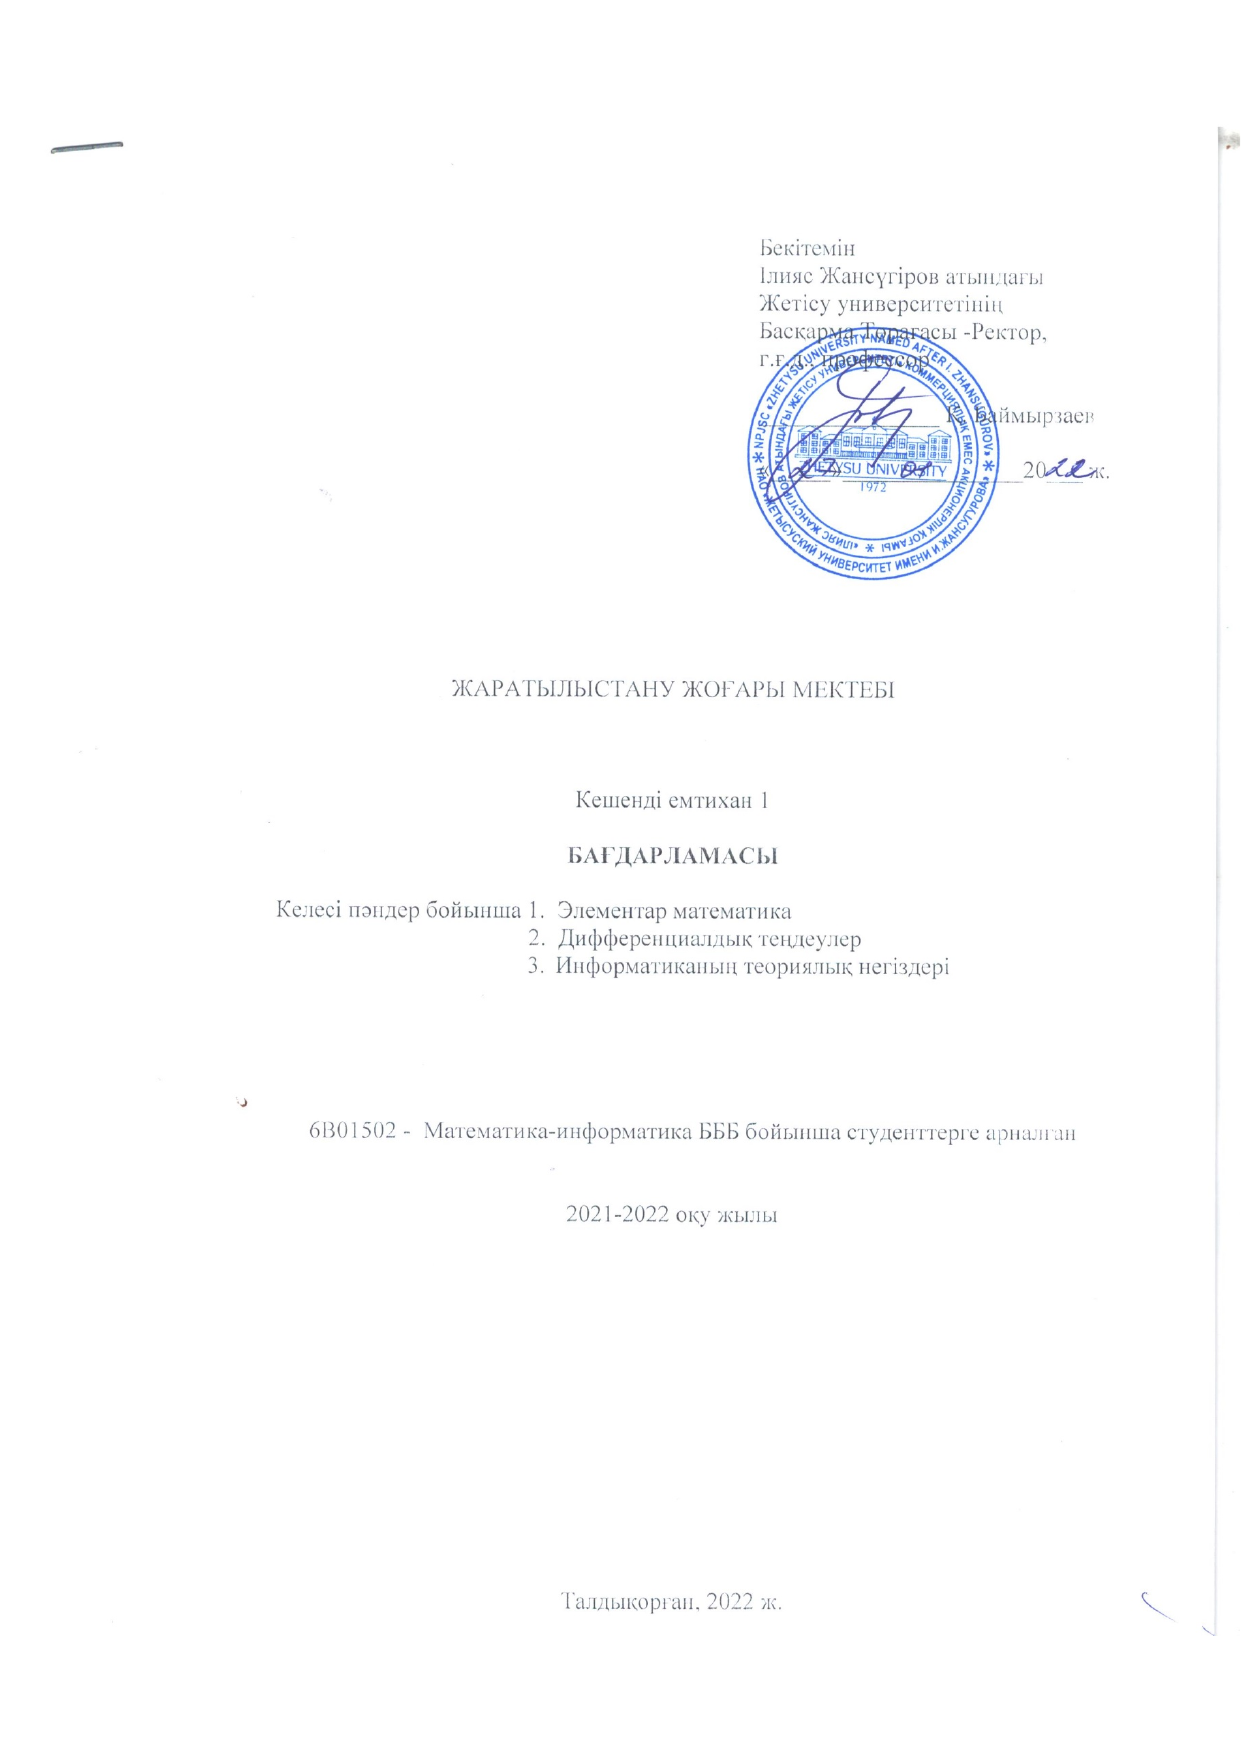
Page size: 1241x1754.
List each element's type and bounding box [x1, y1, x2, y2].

picture [29, 118, 1241, 1636]
